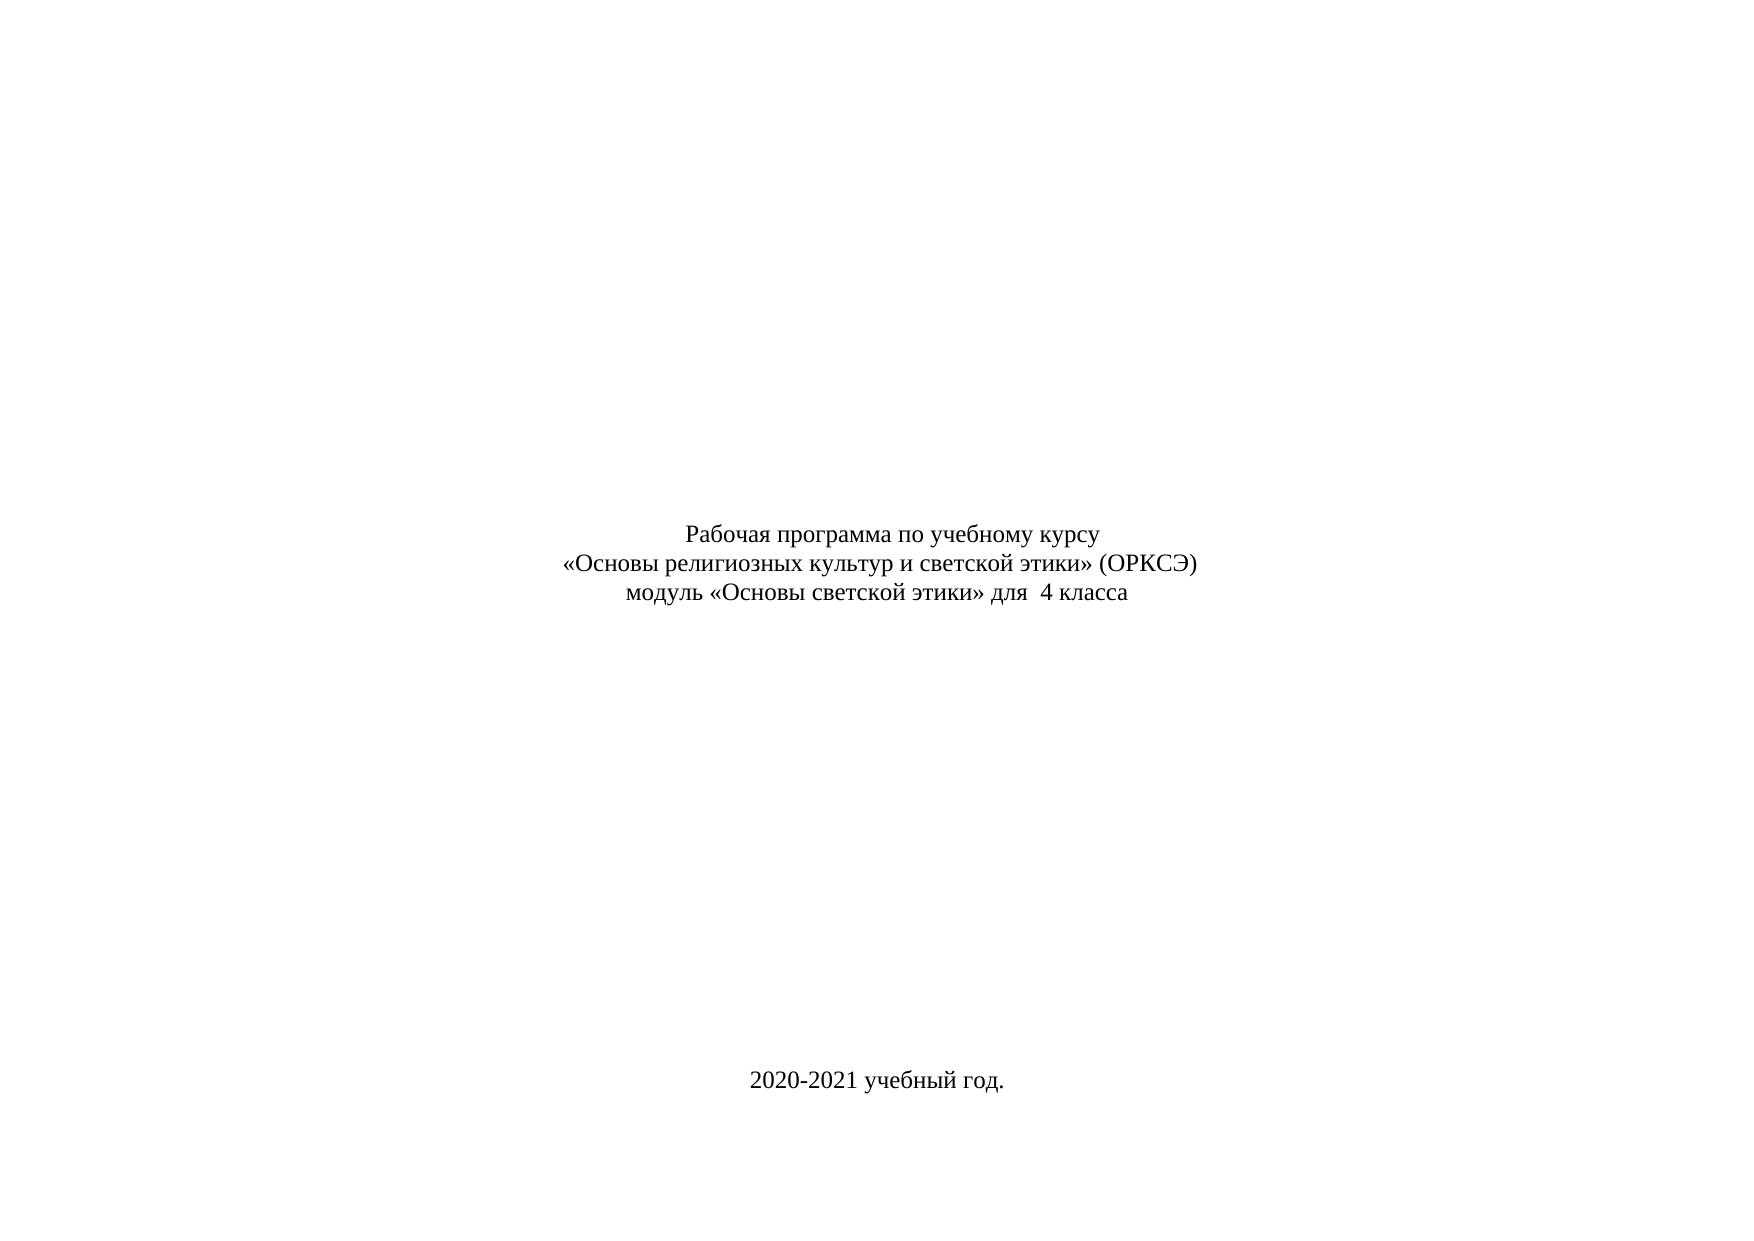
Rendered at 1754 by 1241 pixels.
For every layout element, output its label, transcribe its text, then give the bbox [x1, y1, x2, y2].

text Рабочая программа по учебному курсу [118, 519, 1636, 548]
text «Основы религиозных культур и светской этики» (ОРКСЭ) [118, 548, 1636, 577]
text 2020-2021 учебный год. [118, 1065, 1636, 1094]
text модуль «Основы светской этики» для 4 класса [118, 577, 1636, 605]
